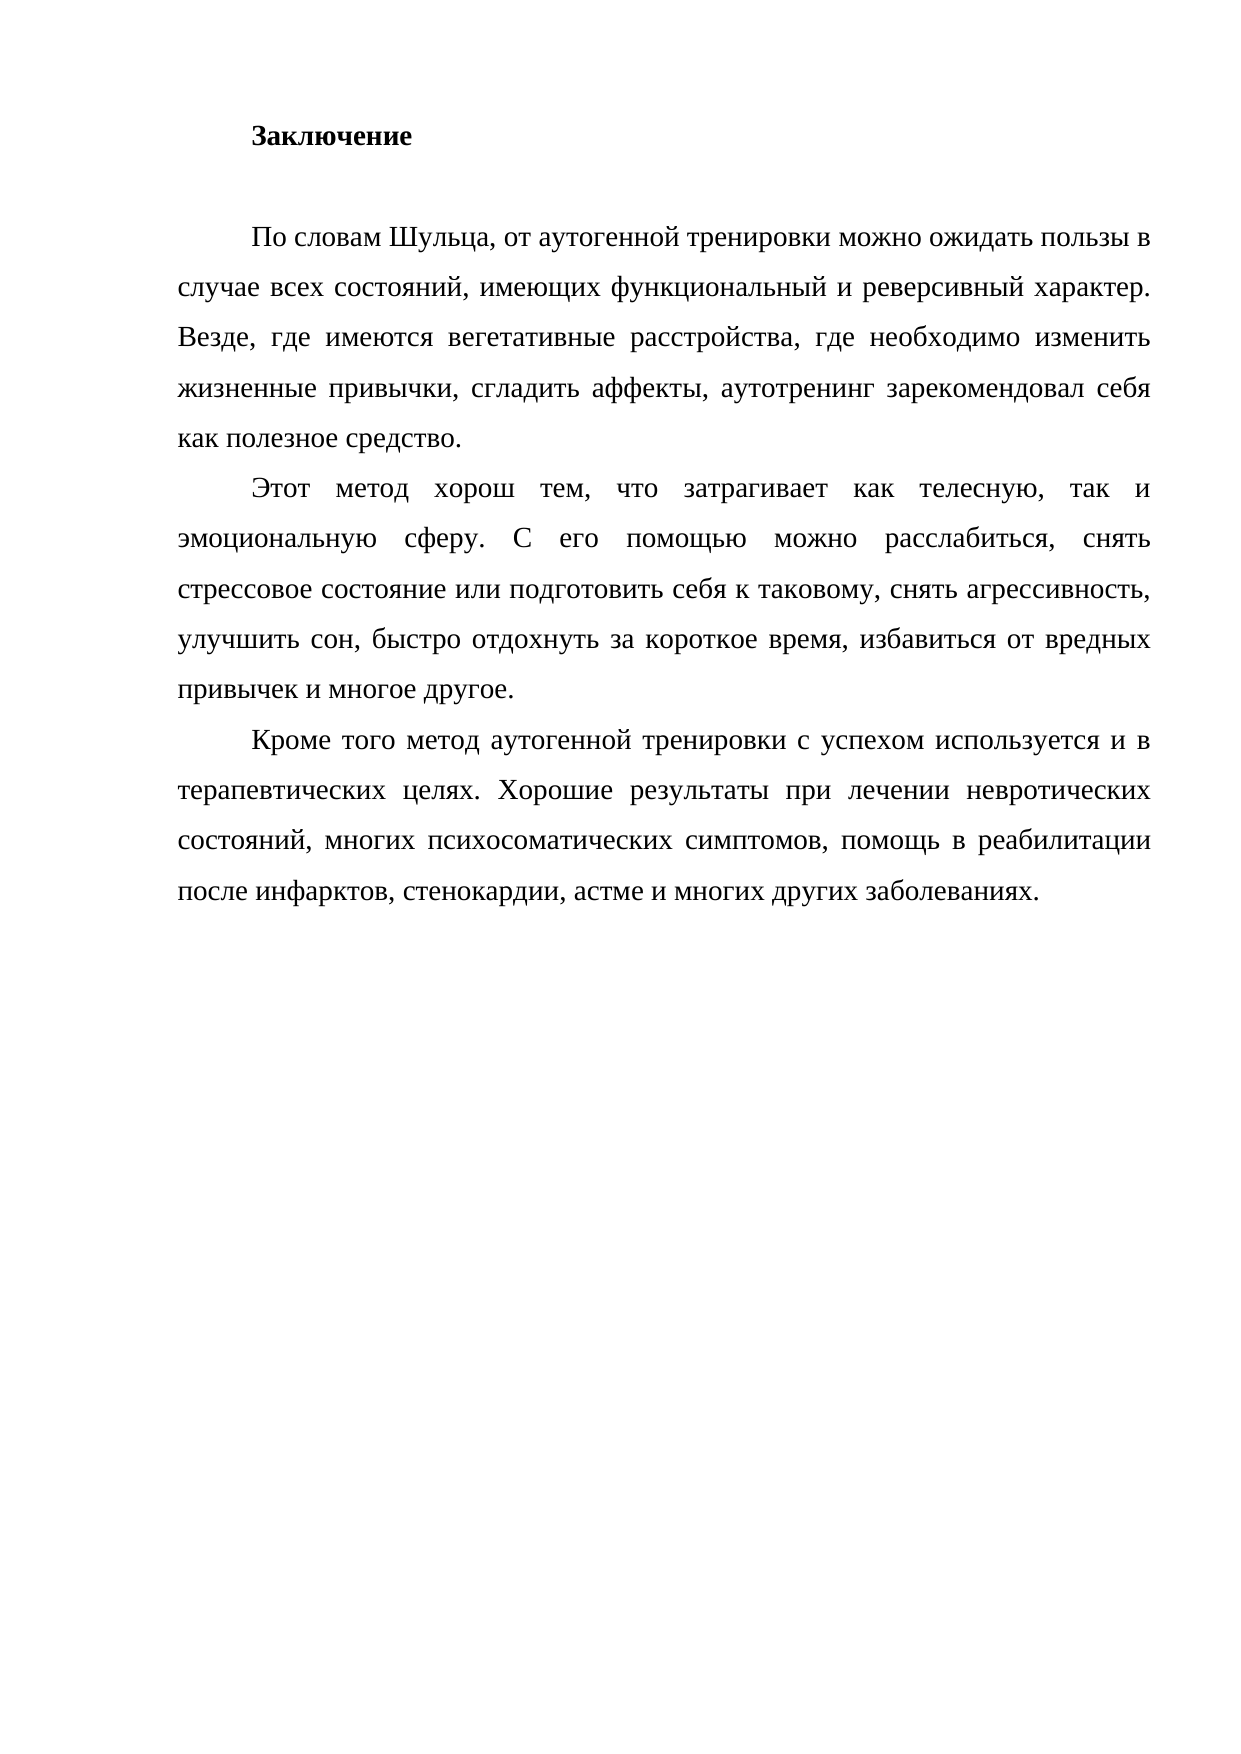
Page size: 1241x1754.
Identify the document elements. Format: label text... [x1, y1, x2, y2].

text Заключение [177, 118, 1152, 152]
text Этот метод хорош тем, что затрагивает как телесную, так и эмоциональную сферу. С его помощью можно расслабиться, снять стрессовое состояние или подготовить себя к таковому, снять агрессивность, улучшить сон, быстро отдохнуть за короткое время, избавиться от вредных привычек и многое другое. [177, 470, 1152, 705]
text Кроме того метод аутогенной тренировки с успехом используется и в терапевтических целях. Хорошие результаты при лечении невротических состояний, многих психосоматических симптомов, помощь в реабилитации после инфарктов, стенокардии, астме и многих других заболеваниях. [177, 722, 1152, 906]
text По словам Шульца, от аутогенной тренировки можно ожидать пользы в случае всех состояний, имеющих функциональный и реверсивный характер. Везде, где имеются вегетативные расстройства, где необходимо изменить жизненные привычки, сгладить аффекты, аутотренинг зарекомендовал себя как полезное средство. [177, 219, 1152, 453]
